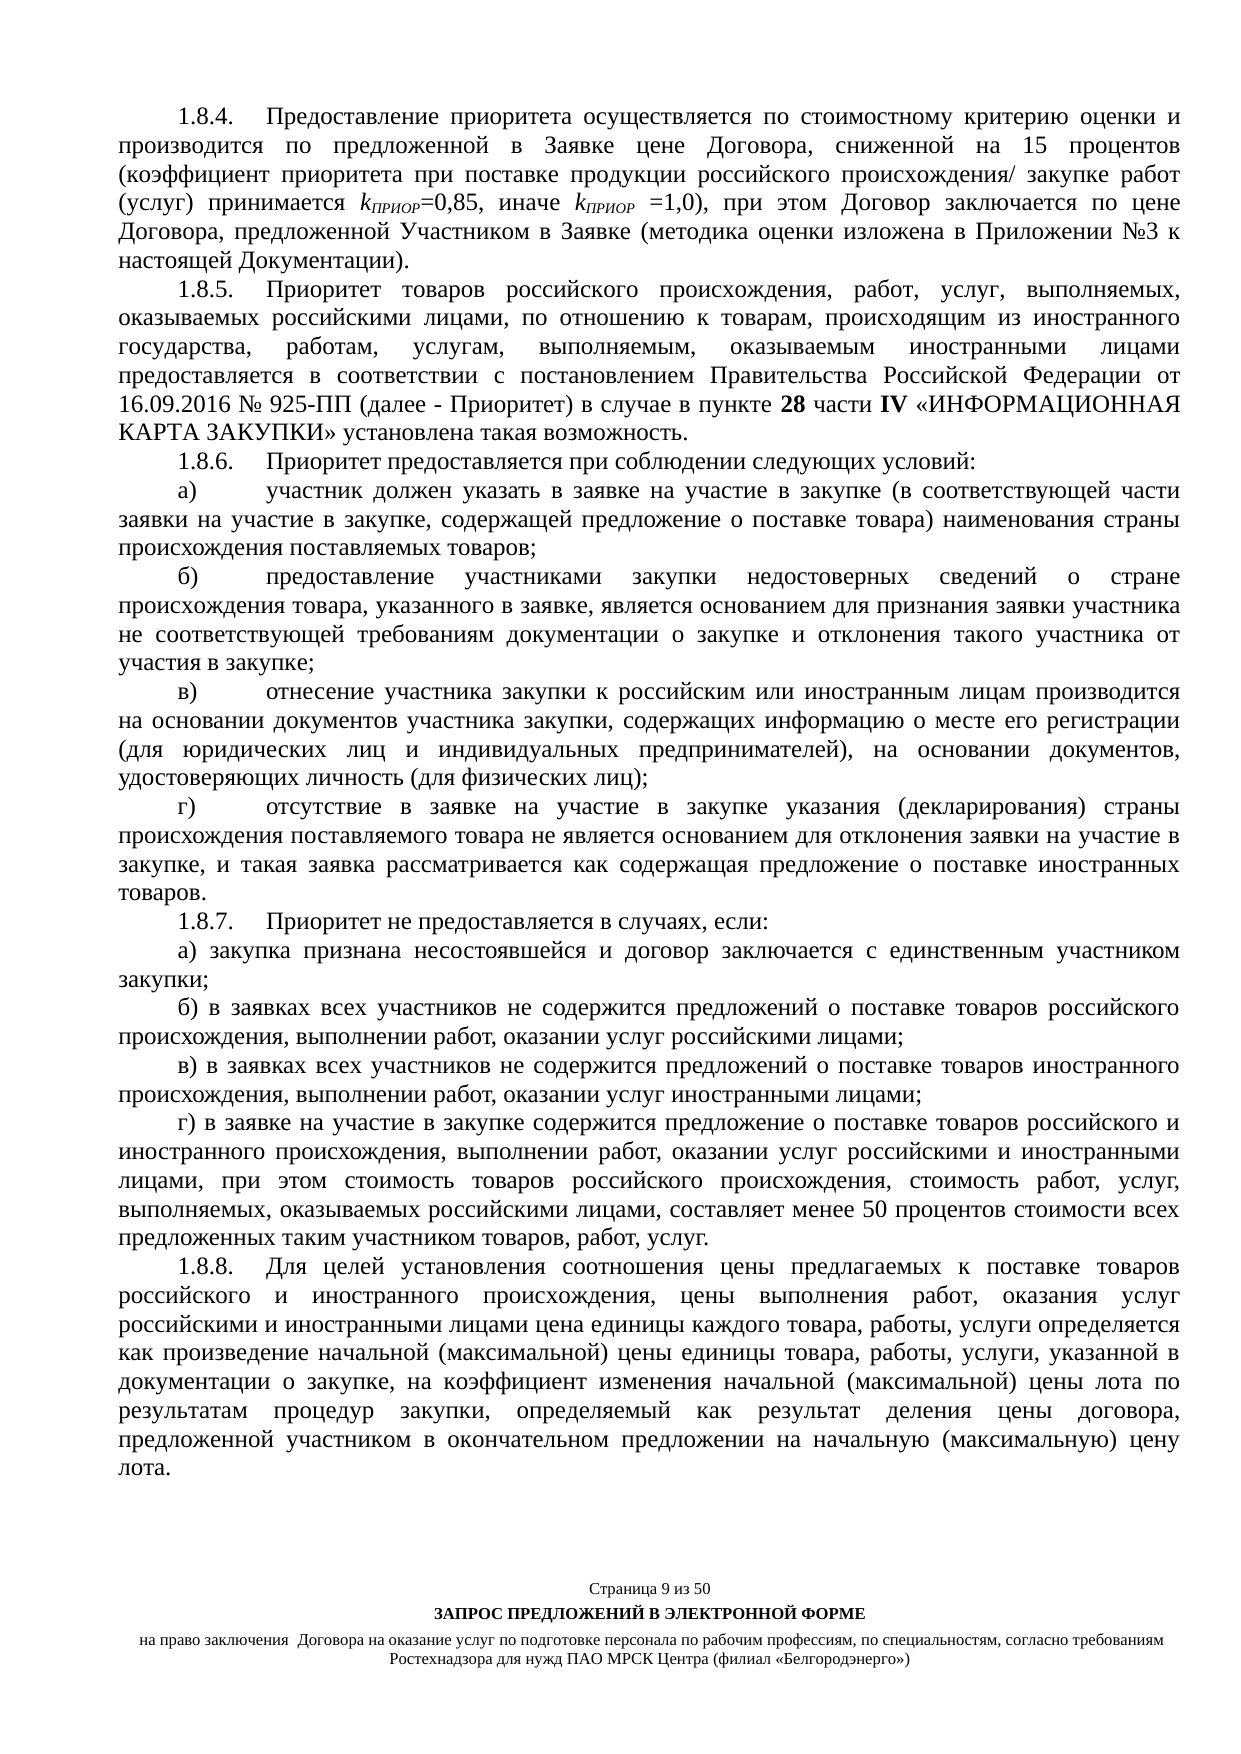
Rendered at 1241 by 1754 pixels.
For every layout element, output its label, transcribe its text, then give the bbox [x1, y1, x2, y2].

list а) закупка признана несостоявшейся и договор заключается с единственным участником закупки; [118, 935, 1181, 992]
list отсутствие в заявке на участие в закупке указания (декларирования) страны происхождения поставляемого товара не является основанием для отклонения заявки на участие в закупке, и такая заявка рассматривается как содержащая предложение о поставке иностранных товаров. [118, 791, 1181, 906]
subtitle Предоставление приоритета осуществляется по стоимостному критерию оценки и производится по предложенной в Заявке цене Договора, сниженной на 15 процентов (коэффициент приоритета при поставке продукции российского происхождения/ закупке работ (услуг) принимается kПРИОР=0,85, иначе kПРИОР =1,0), при этом Договор заключается по цене Договора, предложенной Участником в Заявке (методика оценки изложена в Приложении №3 к настоящей Документации). [118, 101, 1181, 274]
subtitle Приоритет не предоставляется в случаях, если: [118, 906, 1181, 935]
list отнесение участника закупки к российским или иностранным лицам производится на основании документов участника закупки, содержащих информацию о месте его регистрации (для юридических лиц и индивидуальных предпринимателей), на основании документов, удостоверяющих личность (для физических лиц); [118, 676, 1181, 791]
list г) в заявке на участие в закупке содержится предложение о поставке товаров российского и иностранного происхождения, выполнении работ, оказании услуг российскими и иностранными лицами, при этом стоимость товаров российского происхождения, стоимость работ, услуг, выполняемых, оказываемых российскими лицами, составляет менее 50 процентов стоимости всех предложенных таким участником товаров, работ, услуг. [118, 1107, 1181, 1251]
list в) в заявках всех участников не содержится предложений о поставке товаров иностранного происхождения, выполнении работ, оказании услуг иностранными лицами; [118, 1050, 1181, 1107]
list предоставление участниками закупки недостоверных сведений о стране происхождения товара, указанного в заявке, является основанием для признания заявки участника не соответствующей требованиям документации о закупке и отклонения такого участника от участия в закупке; [118, 561, 1181, 676]
subtitle Приоритет товаров российского происхождения, работ, услуг, выполняемых, оказываемых российскими лицами, по отношению к товарам, происходящим из иностранного государства, работам, услугам, выполняемым, оказываемым иностранными лицами предоставляется в соответствии с постановлением Правительства Российской Федерации от 16.09.2016 № 925-ПП (далее - Приоритет) в случае в пункте 28 части IV «ИНФОРМАЦИОННАЯ КАРТА ЗАКУПКИ» установлена такая возможность. [118, 274, 1181, 446]
subtitle Приоритет предоставляется при соблюдении следующих условий: [118, 446, 1181, 475]
list б) в заявках всех участников не содержится предложений о поставке товаров российского происхождения, выполнении работ, оказании услуг российскими лицами; [118, 992, 1181, 1050]
subtitle Для целей установления соотношения цены предлагаемых к поставке товаров российского и иностранного происхождения, цены выполнения работ, оказания услуг российскими и иностранными лицами цена единицы каждого товара, работы, услуги определяется как произведение начальной (максимальной) цены единицы товара, работы, услуги, указанной в документации о закупке, на коэффициент изменения начальной (максимальной) цены лота по результатам процедур закупки, определяемый как результат деления цены договора, предложенной участником в окончательном предложении на начальную (максимальную) цену лота. [118, 1251, 1181, 1481]
list участник должен указать в заявке на участие в закупке (в соответствующей части заявки на участие в закупке, содержащей предложение о поставке товара) наименования страны происхождения поставляемых товаров; [118, 475, 1181, 561]
